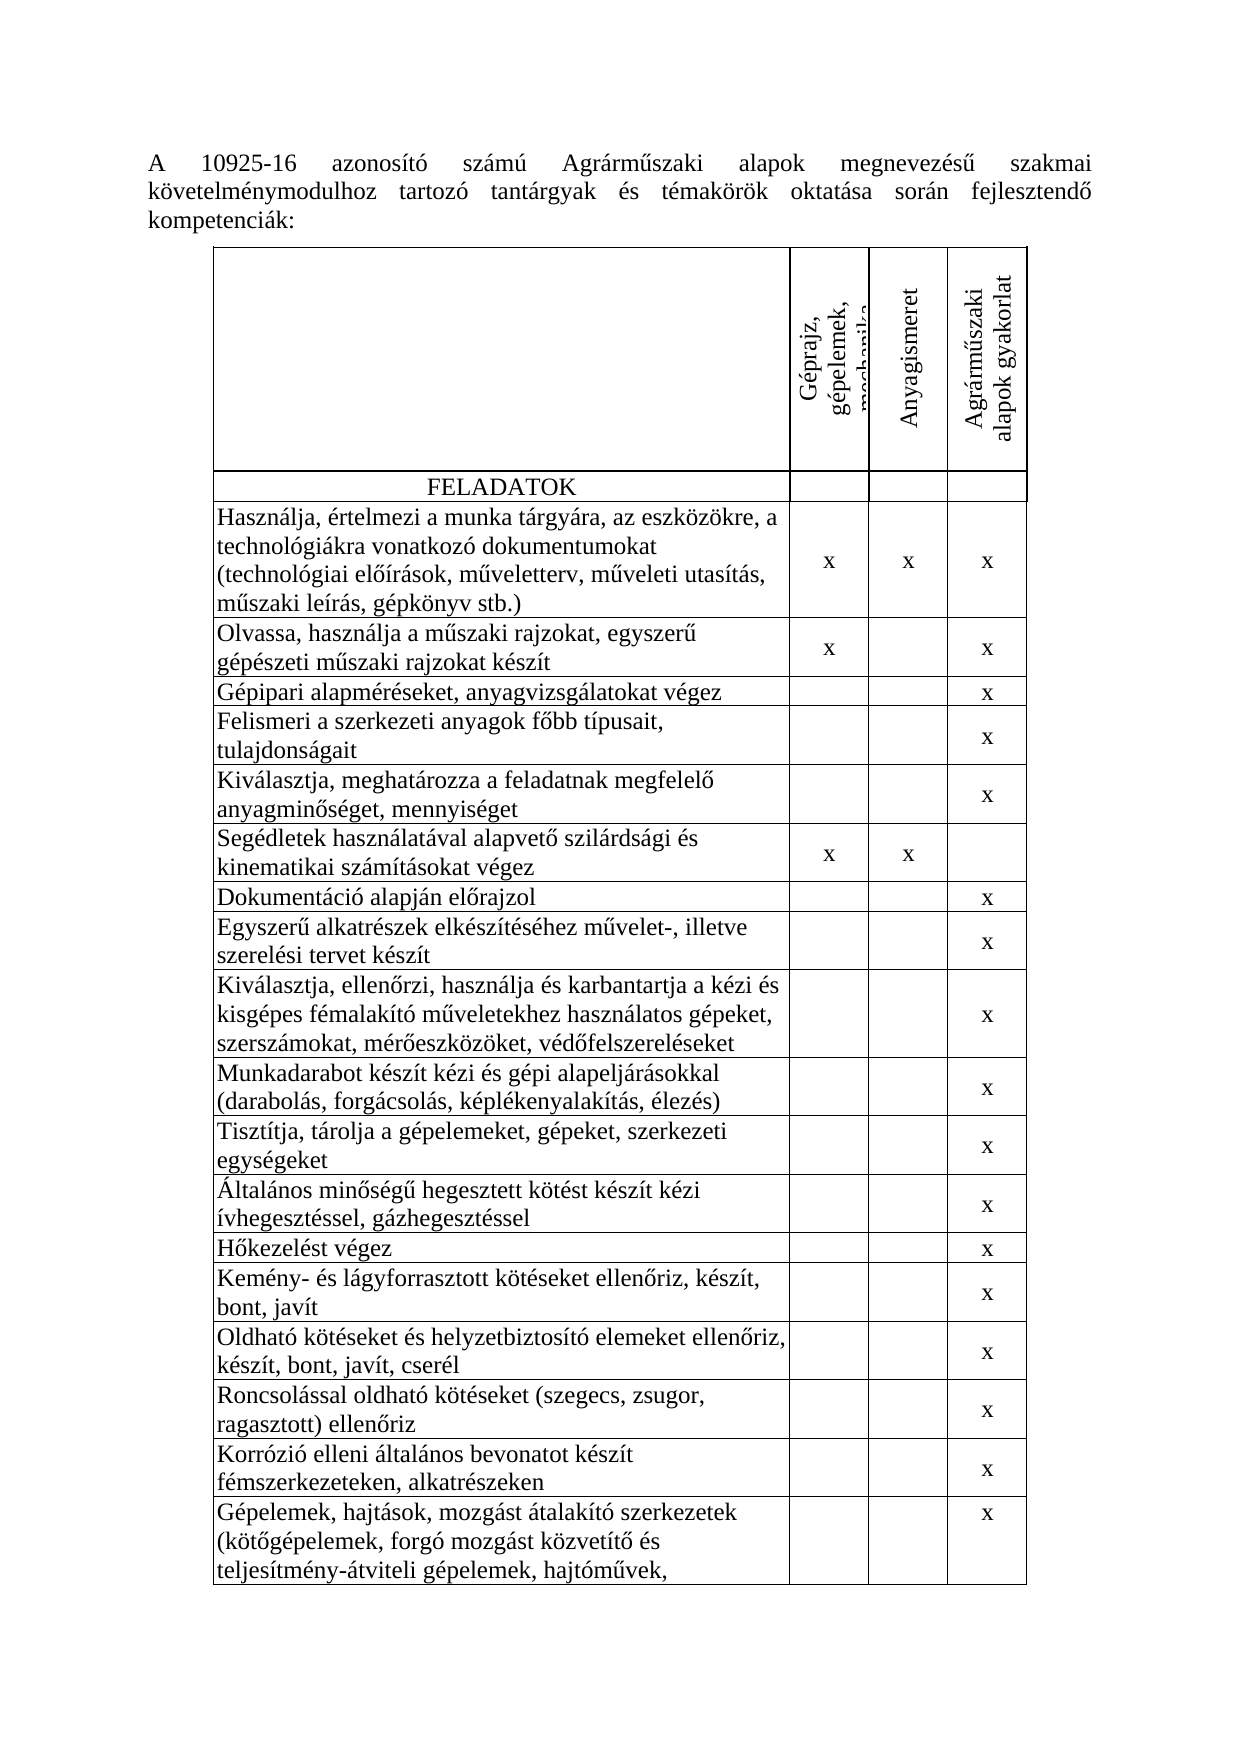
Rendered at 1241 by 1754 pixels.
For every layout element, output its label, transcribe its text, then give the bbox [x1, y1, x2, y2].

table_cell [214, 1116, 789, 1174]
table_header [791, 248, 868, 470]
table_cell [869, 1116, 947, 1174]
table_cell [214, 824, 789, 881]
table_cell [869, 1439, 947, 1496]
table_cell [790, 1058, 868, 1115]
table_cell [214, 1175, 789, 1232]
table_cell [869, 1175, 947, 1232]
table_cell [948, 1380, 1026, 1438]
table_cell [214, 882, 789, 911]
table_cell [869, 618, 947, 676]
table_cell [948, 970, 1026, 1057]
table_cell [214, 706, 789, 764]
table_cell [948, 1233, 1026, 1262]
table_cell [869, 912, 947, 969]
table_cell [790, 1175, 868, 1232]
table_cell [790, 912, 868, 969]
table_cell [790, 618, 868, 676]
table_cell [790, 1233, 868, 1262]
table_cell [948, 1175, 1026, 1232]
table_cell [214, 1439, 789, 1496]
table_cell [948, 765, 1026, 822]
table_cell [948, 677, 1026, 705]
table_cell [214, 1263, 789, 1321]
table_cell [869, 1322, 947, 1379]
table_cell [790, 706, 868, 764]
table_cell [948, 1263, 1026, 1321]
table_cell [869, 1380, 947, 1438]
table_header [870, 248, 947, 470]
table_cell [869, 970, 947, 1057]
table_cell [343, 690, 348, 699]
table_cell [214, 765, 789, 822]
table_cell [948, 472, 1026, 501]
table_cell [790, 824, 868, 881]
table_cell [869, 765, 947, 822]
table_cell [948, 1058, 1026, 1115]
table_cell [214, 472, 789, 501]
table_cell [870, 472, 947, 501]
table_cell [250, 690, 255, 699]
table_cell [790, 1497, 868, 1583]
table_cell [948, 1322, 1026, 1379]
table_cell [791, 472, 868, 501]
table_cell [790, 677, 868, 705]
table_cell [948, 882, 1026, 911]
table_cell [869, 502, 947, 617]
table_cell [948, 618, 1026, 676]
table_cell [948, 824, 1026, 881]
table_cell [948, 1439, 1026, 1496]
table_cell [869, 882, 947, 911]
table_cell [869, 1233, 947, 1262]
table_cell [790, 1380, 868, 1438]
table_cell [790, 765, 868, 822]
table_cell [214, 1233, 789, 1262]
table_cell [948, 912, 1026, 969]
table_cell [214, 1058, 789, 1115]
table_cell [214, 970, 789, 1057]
text A 10925-16 azonosító számú Agrárműszaki alapok megnevezésű szakmai követelménymodulhoz tartozó tantárgyak és témakörök oktatása során fejlesztendő kompetenciák: [148, 148, 1093, 234]
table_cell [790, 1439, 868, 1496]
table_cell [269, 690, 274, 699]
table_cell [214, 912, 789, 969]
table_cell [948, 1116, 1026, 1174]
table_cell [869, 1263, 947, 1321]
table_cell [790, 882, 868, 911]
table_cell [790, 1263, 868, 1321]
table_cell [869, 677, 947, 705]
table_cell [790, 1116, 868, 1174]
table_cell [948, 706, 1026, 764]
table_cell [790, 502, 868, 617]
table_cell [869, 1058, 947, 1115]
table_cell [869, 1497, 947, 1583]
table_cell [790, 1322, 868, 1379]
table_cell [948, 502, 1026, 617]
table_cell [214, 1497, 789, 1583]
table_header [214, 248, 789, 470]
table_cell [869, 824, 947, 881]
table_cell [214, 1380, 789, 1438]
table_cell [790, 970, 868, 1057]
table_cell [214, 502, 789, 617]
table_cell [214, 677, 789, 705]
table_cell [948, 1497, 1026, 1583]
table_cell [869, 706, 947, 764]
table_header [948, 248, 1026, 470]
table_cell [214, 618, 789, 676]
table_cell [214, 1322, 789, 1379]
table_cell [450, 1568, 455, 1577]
